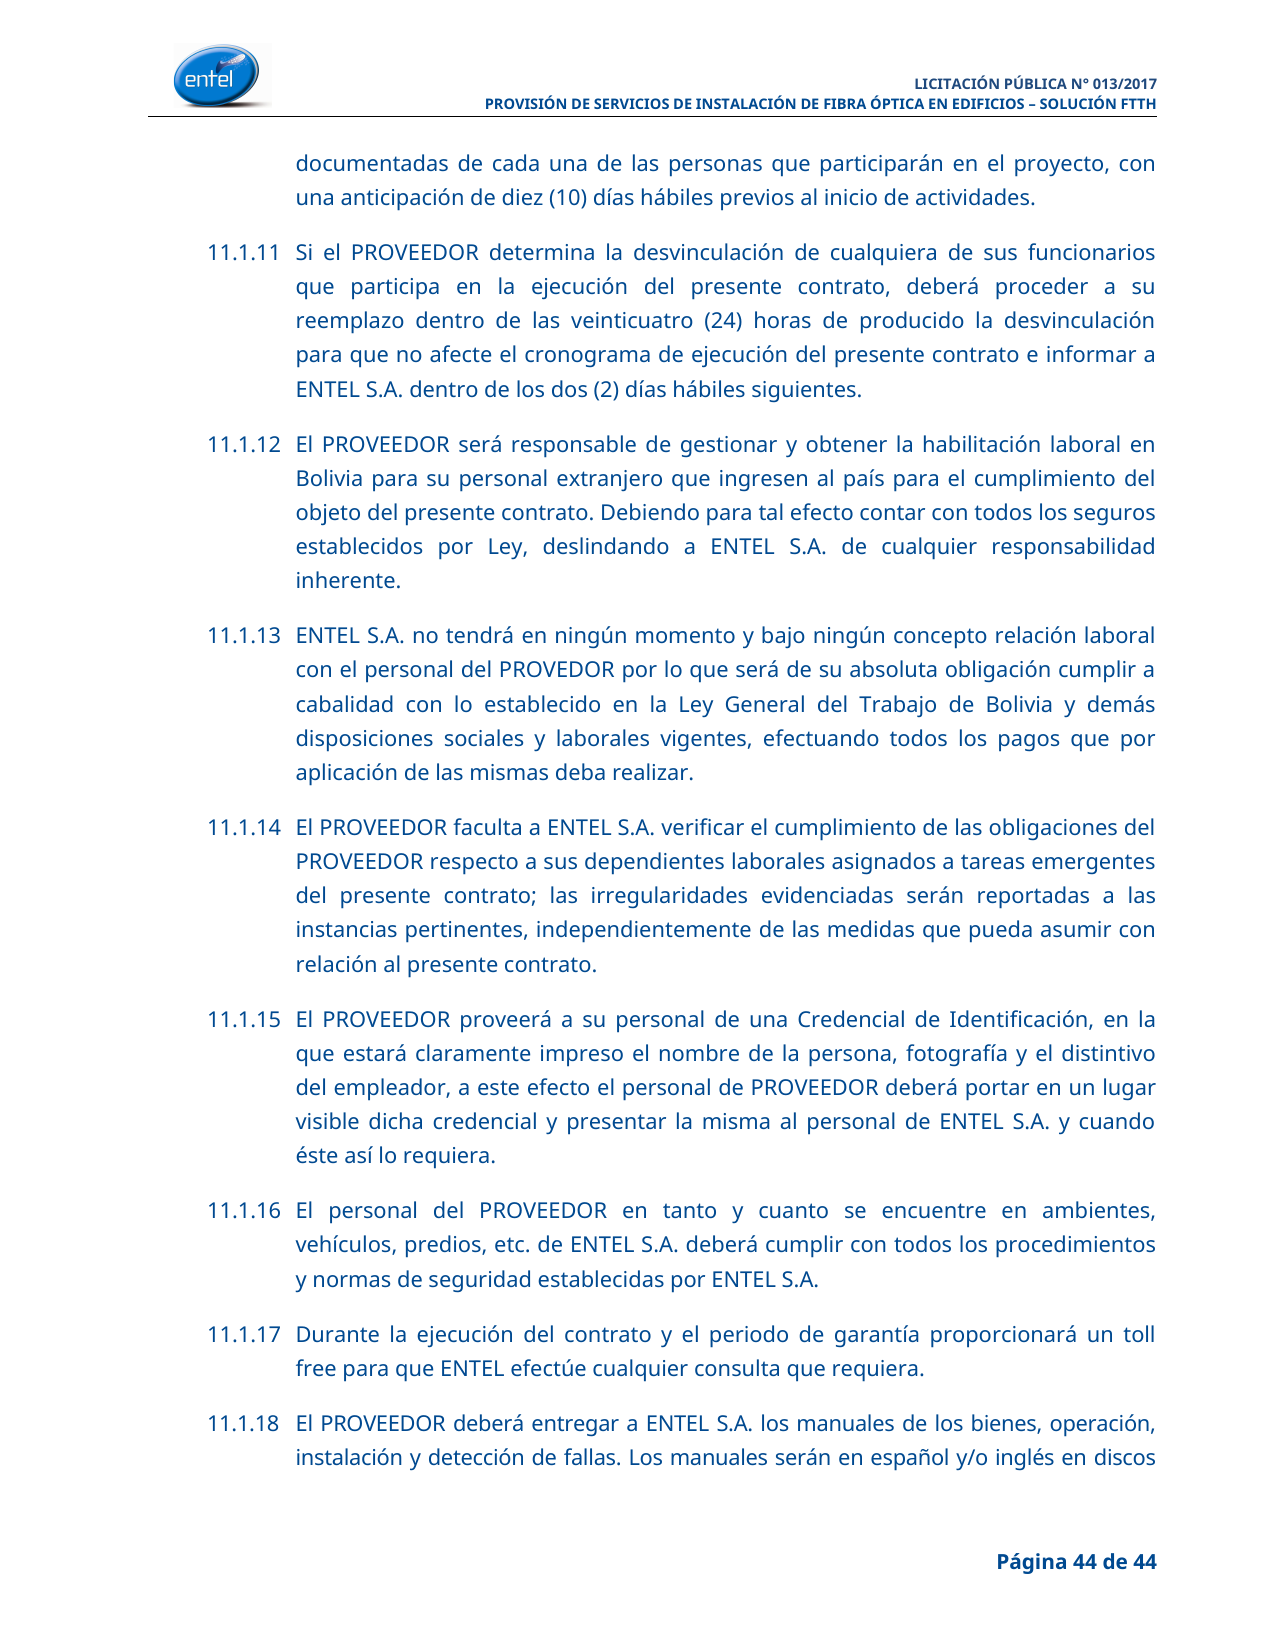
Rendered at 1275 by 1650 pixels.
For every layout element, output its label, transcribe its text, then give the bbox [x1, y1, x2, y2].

text 11.1.11 Si el PROVEEDOR determina la desvinculación de cualquiera de sus funcionarios que participa en la ejecución del presente contrato, deberá proceder a su reemplazo dentro de las veinticuatro (24) horas de producido la desvinculación para que no afecte el cronograma de ejecución del presente contrato e informar a ENTEL S.A. dentro de los dos (2) días hábiles siguientes. [207, 237, 1157, 403]
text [207, 148, 1157, 212]
text 11.1.14 El PROVEEDOR faculta a ENTEL S.A. verificar el cumplimiento de las obligaciones del PROVEEDOR respecto a sus dependientes laborales asignados a tareas emergentes del presente contrato; las irregularidades evidenciadas serán reportadas a las instancias pertinentes, independientemente de las medidas que pueda asumir con relación al presente contrato. [207, 812, 1157, 978]
text 11.1.15 El PROVEEDOR proveerá a su personal de una Credencial de Identificación, en la que estará claramente impreso el nombre de la persona, fotografía y el distintivo del empleador, a este efecto el personal de PROVEEDOR deberá portar en un lugar visible dicha credencial y presentar la misma al personal de ENTEL S.A. y cuando éste así lo requiera. [207, 1003, 1157, 1170]
text 11.1.17 Durante la ejecución del contrato y el periodo de garantía proporcionará un toll free para que ENTEL efectúe cualquier consulta que requiera. [207, 1318, 1157, 1382]
text 11.1.12 El PROVEEDOR será responsable de gestionar y obtener la habilitación laboral en Bolivia para su personal extranjero que ingresen al país para el cumplimiento del objeto del presente contrato. Debiendo para tal efecto contar con todos los seguros establecidos por Ley, deslindando a ENTEL S.A. de cualquier responsabilidad inherente. [207, 428, 1157, 595]
text 11.1.13 ENTEL S.A. no tendrá en ningún momento y bajo ningún concepto relación laboral con el personal del PROVEDOR por lo que será de su absoluta obligación cumplir a cabalidad con lo establecido en la Ley General del Trabajo de Bolivia y demás disposiciones sociales y laborales vigentes, efectuando todos los pagos que por aplicación de las mismas deba realizar. [207, 620, 1157, 787]
text 11.1.16 El personal del PROVEEDOR en tanto y cuanto se encuentre en ambientes, vehículos, predios, etc. de ENTEL S.A. deberá cumplir con todos los procedimientos y normas de seguridad establecidas por ENTEL S.A. [207, 1195, 1157, 1293]
picture [173, 43, 272, 108]
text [207, 1408, 1157, 1472]
